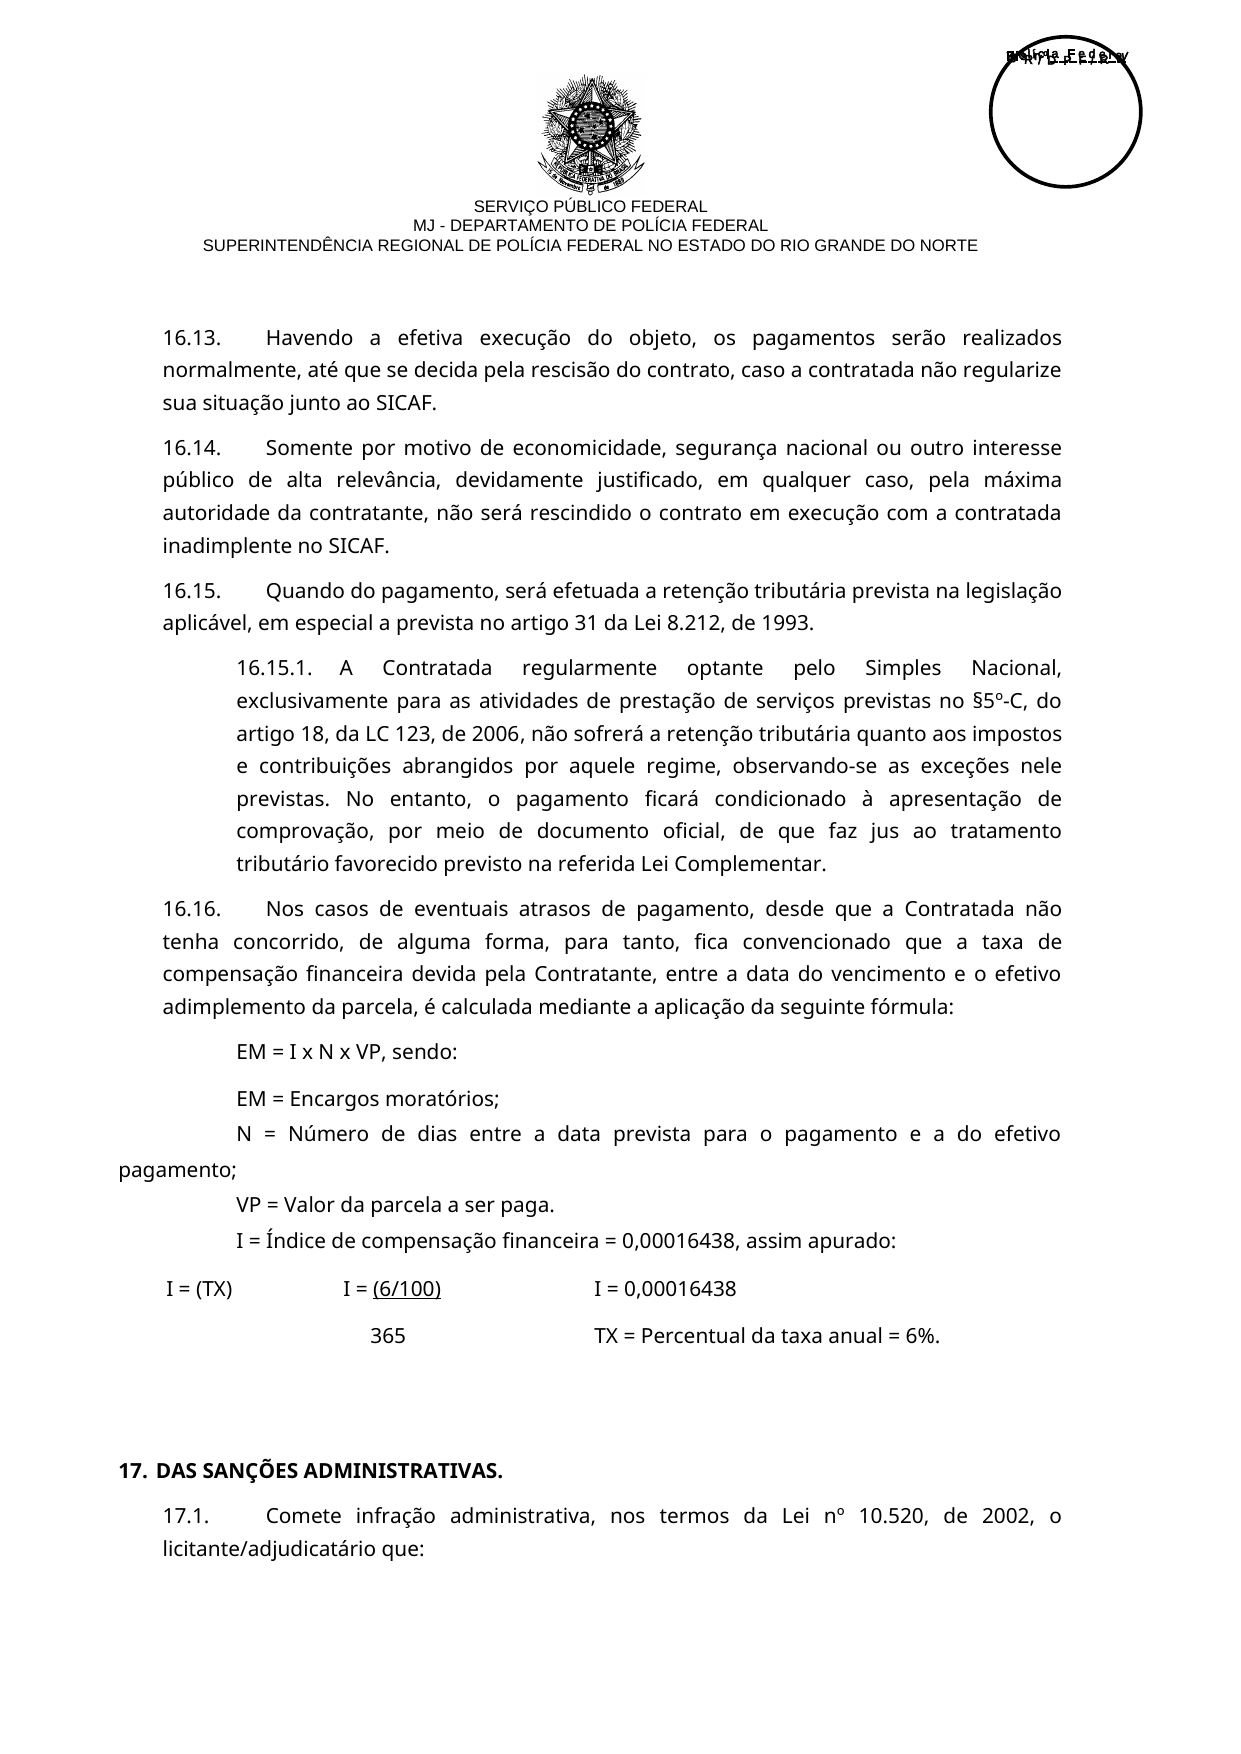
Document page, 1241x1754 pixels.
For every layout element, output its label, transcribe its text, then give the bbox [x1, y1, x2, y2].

text I = Índice de compensação financeira = 0,00016438, assim apurado: [118, 1220, 1063, 1255]
list Comete infração administrativa, nos termos da Lei nº 10.520, de 2002, o licitante/adjudicatário que: [162, 1502, 1063, 1563]
text VP = Valor da parcela a ser paga. [118, 1184, 1063, 1220]
table_header I = 0,00016438 TX = Percentual da taxa anual = 6%. [587, 1255, 976, 1399]
table_header I = (6/100) 365 [336, 1255, 587, 1399]
text EM = I x N x VP, sendo: [118, 1037, 1063, 1066]
list DAS SANÇÕES ADMINISTRATIVAS. [118, 1457, 1065, 1485]
picture [535, 73, 646, 197]
list Nos casos de eventuais atrasos de pagamento, desde que a Contratada não tenha concorrido, de alguma forma, para tanto, fica convencionado que a taxa de compensação financeira devida pela Contratante, entre a data do vencimento e o efetivo adimplemento da parcela, é calculada mediante a aplicação da seguinte fórmula: [162, 894, 1063, 1021]
list Somente por motivo de economicidade, segurança nacional ou outro interesse público de alta relevância, devidamente justificado, em qualquer caso, pela máxima autoridade da contratante, não será rescindido o contrato em execução com a contratada inadimplente no SICAF. [162, 433, 1063, 559]
list Havendo a efetiva execução do objeto, os pagamentos serão realizados normalmente, até que se decida pela rescisão do contrato, caso a contratada não regularize sua situação junto ao SICAF. [162, 323, 1063, 416]
text EM = Encargos moratórios; [118, 1078, 1063, 1113]
table_header I = (TX) [159, 1255, 336, 1399]
list A Contratada regularmente optante pelo Simples Nacional, exclusivamente para as atividades de prestação de serviços previstas no §5º-C, do artigo 18, da LC 123, de 2006, não sofrerá a retenção tributária quanto aos impostos e contribuições abrangidos por aquele regime, observando-se as exceções nele previstas. No entanto, o pagamento ficará condicionado à apresentação de comprovação, por meio de documento oficial, de que faz jus ao tratamento tributário favorecido previsto na referida Lei Complementar. [236, 653, 1063, 878]
text N = Número de dias entre a data prevista para o pagamento e a do efetivo pagamento; [118, 1113, 1063, 1184]
list Quando do pagamento, será efetuada a retenção tributária prevista na legislação aplicável, em especial a prevista no artigo 31 da Lei 8.212, de 1993. [162, 576, 1063, 637]
